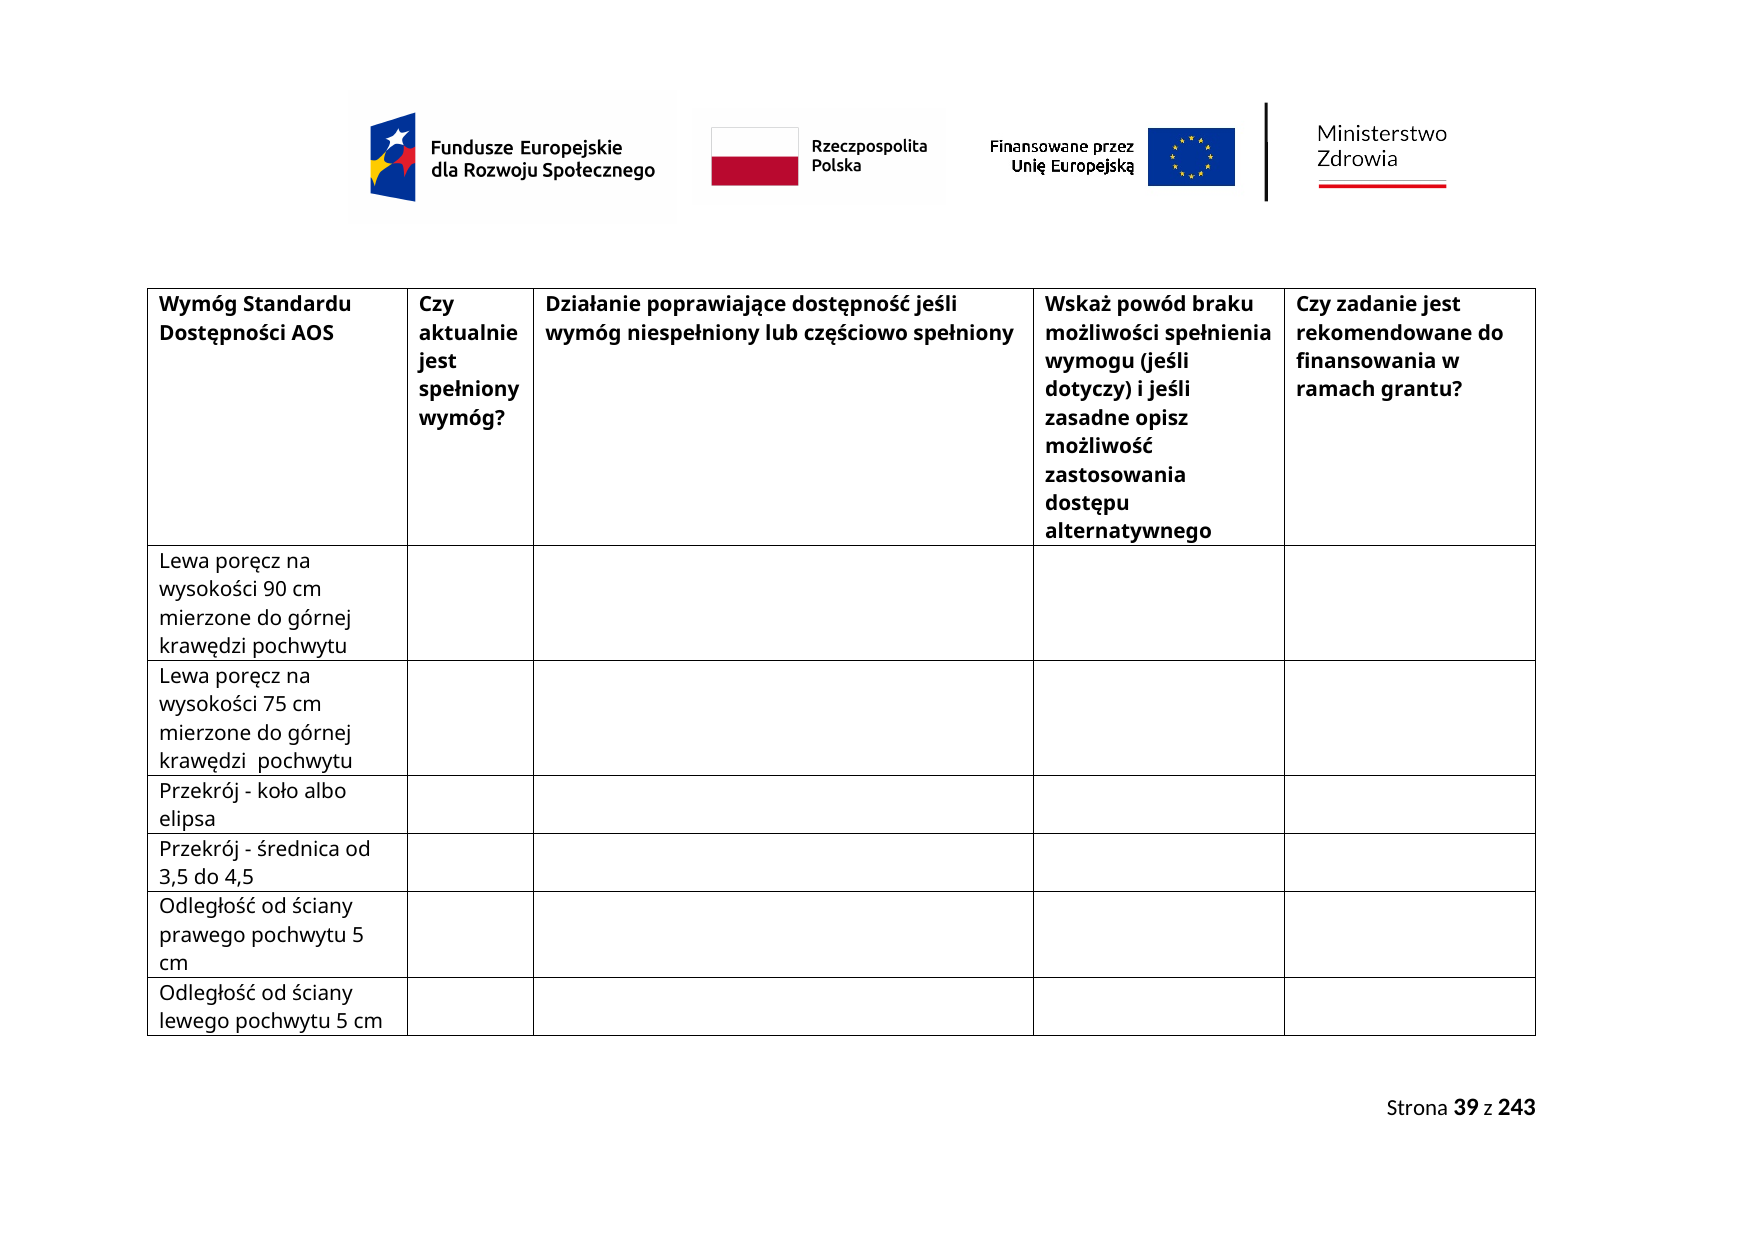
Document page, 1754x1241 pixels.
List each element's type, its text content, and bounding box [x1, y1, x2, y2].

table_cell [1034, 661, 1284, 775]
table_cell [1034, 892, 1284, 977]
table_cell [1285, 661, 1535, 775]
table_cell [408, 892, 533, 977]
table_cell [408, 776, 533, 833]
table_cell [1285, 546, 1535, 660]
table_cell [534, 834, 1033, 891]
table_cell [408, 661, 533, 775]
table_cell [1285, 978, 1535, 1035]
table_header Czy aktualnie jest spełniony wymóg? [408, 289, 533, 545]
table_cell [534, 776, 1033, 833]
table_cell [534, 978, 1033, 1035]
table_cell Lewa poręcz na wysokości 75 cm mierzone do górnej krawędzi pochwytu [148, 661, 407, 775]
table_cell [534, 892, 1033, 977]
table_cell [1285, 776, 1535, 833]
table_cell [534, 661, 1033, 775]
table_header Wymóg Standardu Dostępności AOS [148, 289, 407, 545]
table_cell Przekrój - średnica od 3,5 do 4,5 [148, 834, 407, 891]
table_cell [1034, 546, 1284, 660]
table_cell Odległość od ściany prawego pochwytu 5 cm [148, 892, 407, 977]
table_cell [534, 546, 1033, 660]
table_cell [1285, 834, 1535, 891]
table_cell [1034, 834, 1284, 891]
picture [1302, 108, 1463, 205]
table_cell [1034, 776, 1284, 833]
picture [971, 108, 1254, 205]
picture [348, 90, 677, 224]
table_cell Odległość od ściany lewego pochwytu 5 cm [148, 978, 407, 1035]
table_header Wskaż powód braku możliwości spełnienia wymogu (jeśli dotyczy) i jeśli zasadne opisz możliwość zastosowania dostępu alternatywnego [1034, 289, 1284, 545]
table_cell [408, 978, 533, 1035]
table_cell Przekrój - koło albo elipsa [148, 776, 407, 833]
table_cell [1285, 892, 1535, 977]
table_cell [408, 834, 533, 891]
table_cell [1034, 978, 1284, 1035]
table_header Czy zadanie jest rekomendowane do finansowania w ramach grantu? [1285, 289, 1535, 545]
table_cell [408, 546, 533, 660]
table_cell Lewa poręcz na wysokości 90 cm mierzone do górnej krawędzi pochwytu [148, 546, 407, 660]
picture [692, 108, 946, 205]
table_header Działanie poprawiające dostępność jeśli wymóg niespełniony lub częściowo spełniony [534, 289, 1033, 545]
